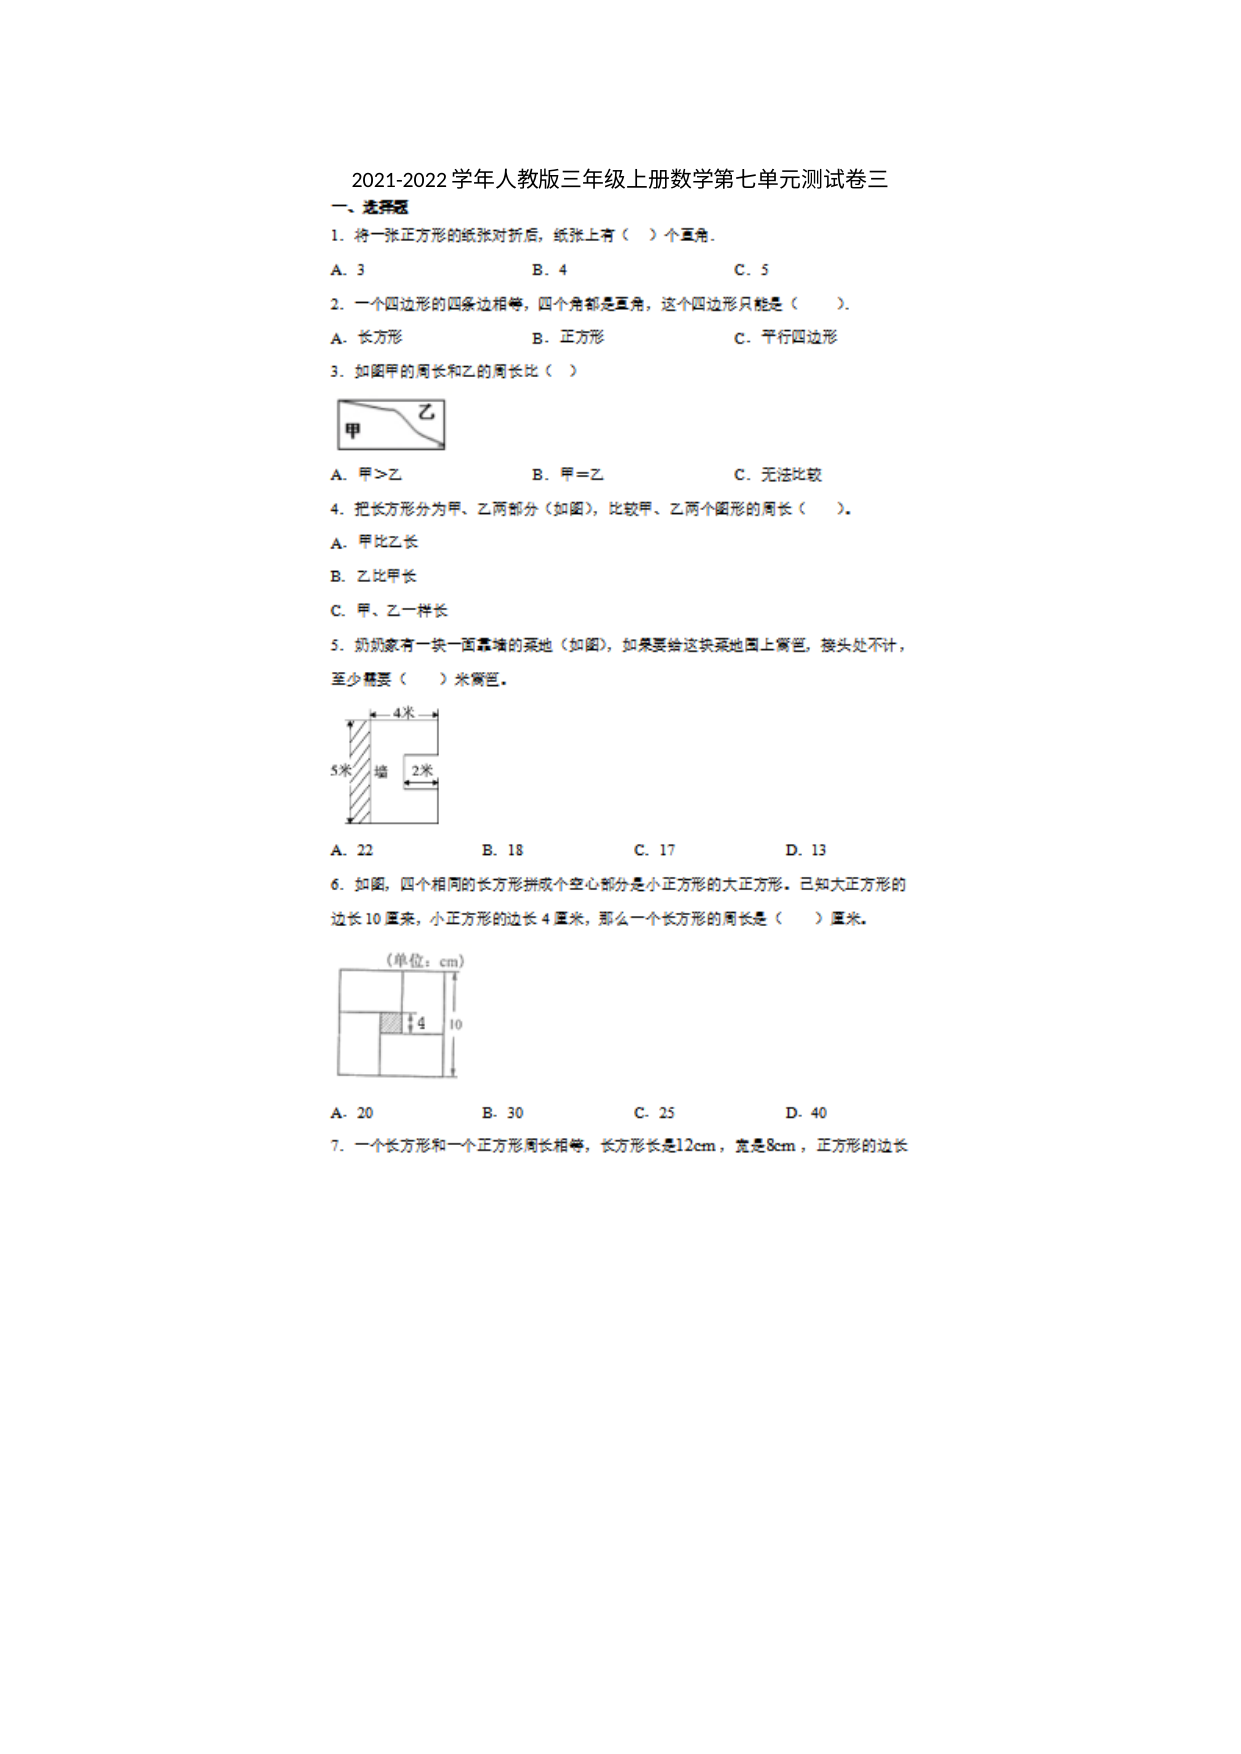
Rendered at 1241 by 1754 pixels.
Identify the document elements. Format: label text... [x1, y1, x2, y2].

text 2021-2022学年人教版三年级上册数学第七单元测试卷三 [187, 162, 1053, 194]
picture [270, 194, 970, 1170]
